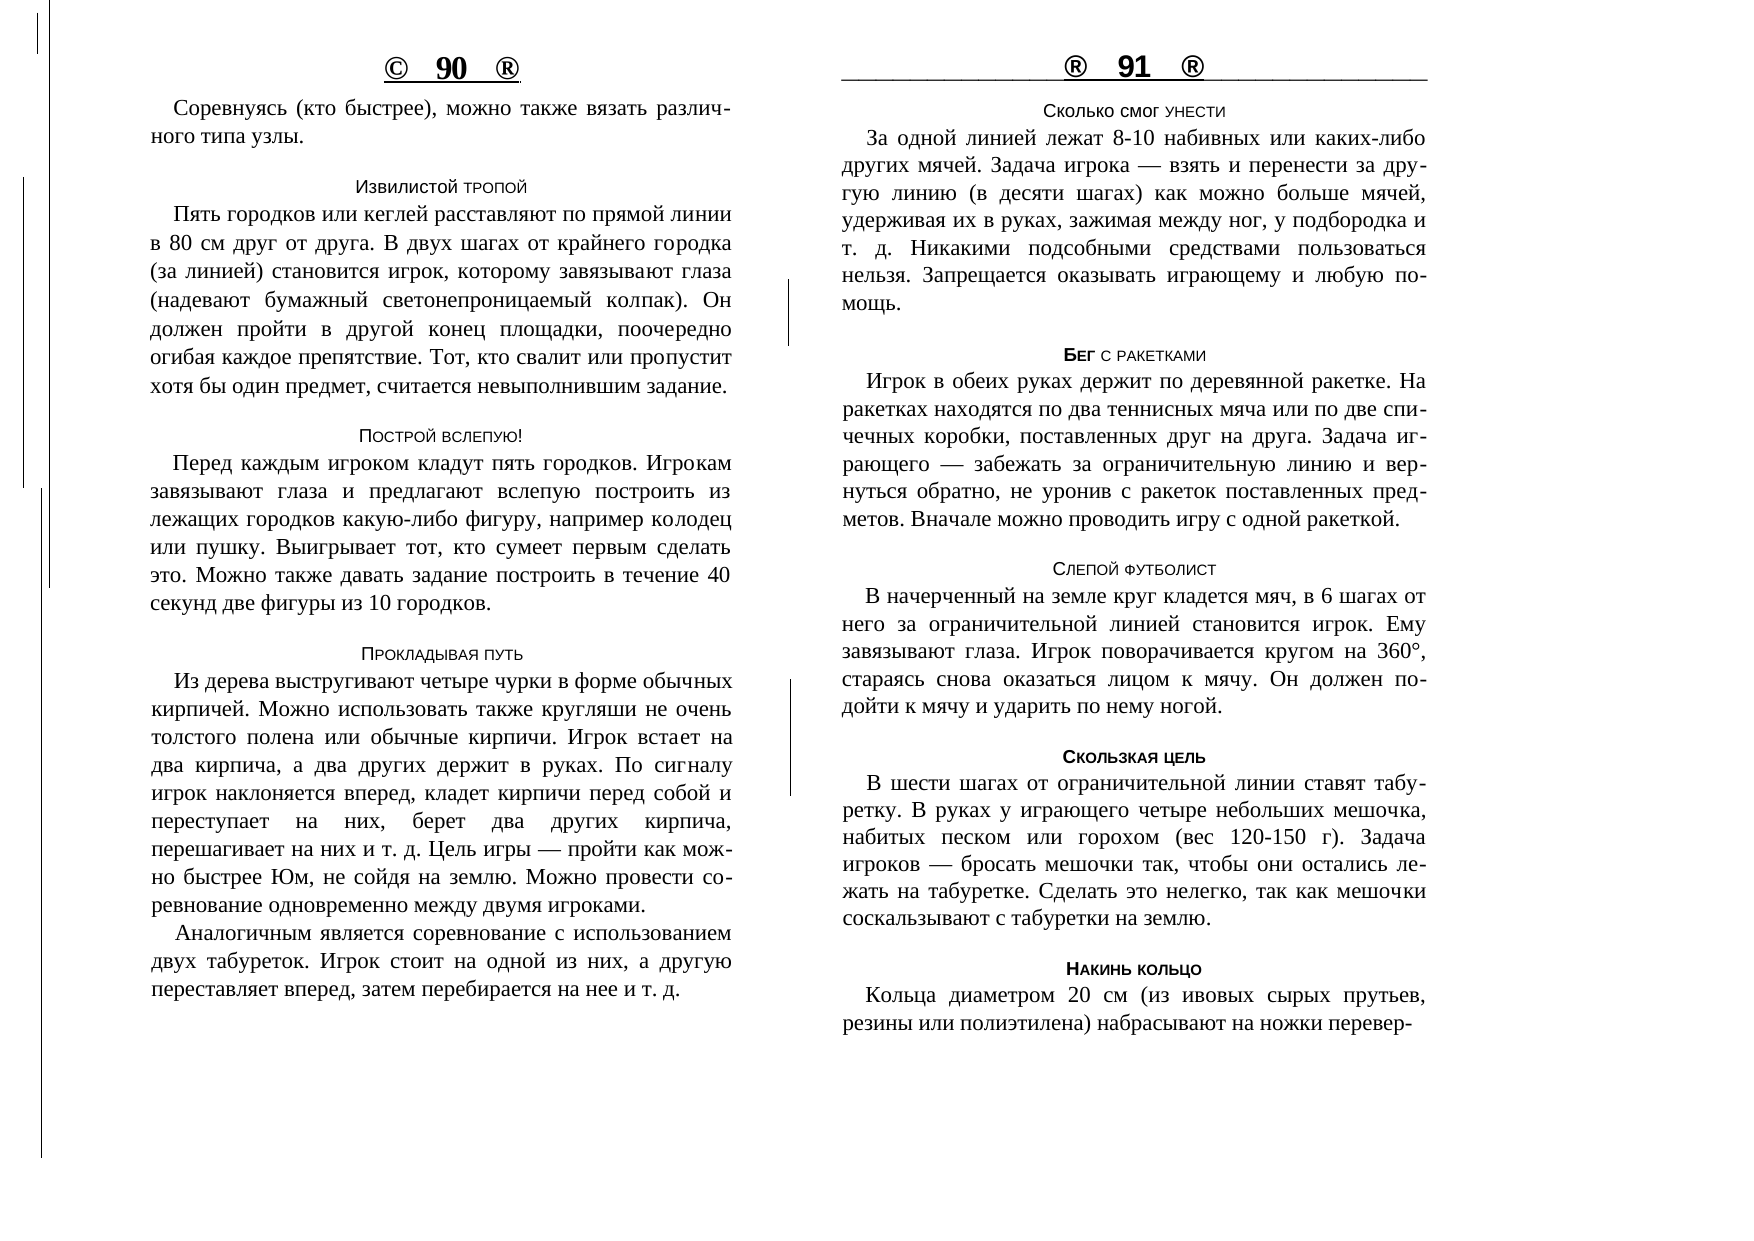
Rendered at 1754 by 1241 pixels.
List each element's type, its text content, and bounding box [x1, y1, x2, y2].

text Слепой футболист [842, 553, 1427, 581]
text Сколько смог унести [842, 95, 1427, 123]
text За одной линией лежат 8-10 набивных или каких-либо других мячей. Задача игрока — взять и перенести за другую линию (в десяти шагах) как можно больше мячей, удерживая их в руках, зажимая между ног, у подбородка и т. д. Никакими подсобными средствами пользоваться нельзя. Запрещается оказывать играющему и любую помощь. [842, 123, 1427, 315]
text Соревнуясь (кто быстрее), можно также вязать различного типа узлы. [151, 92, 731, 149]
text ® 91 ® [842, 48, 1427, 80]
text В шести шагах от ограничительной линии ставят табуретку. В руках у играющего четыре небольших мешочка, набитых песком или горохом (вес 120-150 г). Задача игроков — бросать мешочки так, чтобы они остались лежать на табуретке. Сделать это нелегко, так как мешочки соскальзывают с табуретки на землю. [842, 769, 1426, 931]
text Игрок в обеих руках держит по деревянной ракетке. На ракетках находятся по два теннисных мяча или по две спичечных коробки, поставленных друг на друга. Задача играющего — забежать за ограничительную линию и вернуться обратно, не уронив с ракеток поставленных предметов. Вначале можно проводить игру с одной ракеткой. [842, 366, 1427, 531]
text Бег с ракетками [842, 339, 1427, 366]
text Перед каждым игроком кладут пять городков. Игрокам завязывают глаза и предлагают вслепую построить из лежащих городков какую-либо фигуру, например колодец или пушку. Выигрывает тот, кто сумеет первым сделать это. Можно также давать задание построить в течение 40 секунд две фигуры из 10 городков. [150, 448, 732, 616]
text Скользкая цель [842, 741, 1426, 768]
text Пять городков или кеглей расставляют по прямой линии в 80 см друг от друга. В двух шагах от крайнего городка (за линией) становится игрок, которому завязывают глаза (надевают бумажный светонепроницаемый колпак). Он должен пройти в другой конец площадки, поочередно огибая каждое препятствие. Тот, кто свалит или пропустит хотя бы один предмет, считается невыполнившим задание. [150, 199, 732, 399]
text © 90 ® [151, 48, 731, 86]
text Извилистой тропой [150, 171, 732, 199]
text Из дерева выстругивают четыре чурки в форме обычных кирпичей. Можно использовать также кругляши не очень толстого полена или обычные кирпичи. Игрок встает на два кирпича, а два других держит в руках. По сигналу игрок наклоняется вперед, кладет кирпичи перед собой и переступает на них, берет два других кирпича, перешагивает на них и т. д. Цель игры — пройти как можно быстрее Юм, не сойдя на землю. Можно провести соревнование одновременно между двумя игроками. [151, 666, 733, 918]
text Аналогичным является соревнование с использованием двух табуреток. Игрок стоит на одной из них, а другую переставляет вперед, затем перебирается на нее и т. д. [151, 918, 733, 1002]
text Прокладывая путь [151, 638, 733, 666]
text Кольца диаметром 20 см (из ивовых сырых прутьев, резины или полиэтилена) набрасывают на ножки перевер- [842, 981, 1426, 1036]
text Построй вслепую! [150, 420, 731, 448]
text Накинь кольцо [842, 953, 1426, 981]
text В начерченный на земле круг кладется мяч, в 6 шагах от него за ограничительной линией становится игрок. Ему завязывают глаза. Игрок поворачивается кругом на 360°, стараясь снова оказаться лицом к мячу. Он должен подойти к мячу и ударить по нему ногой. [842, 581, 1427, 719]
